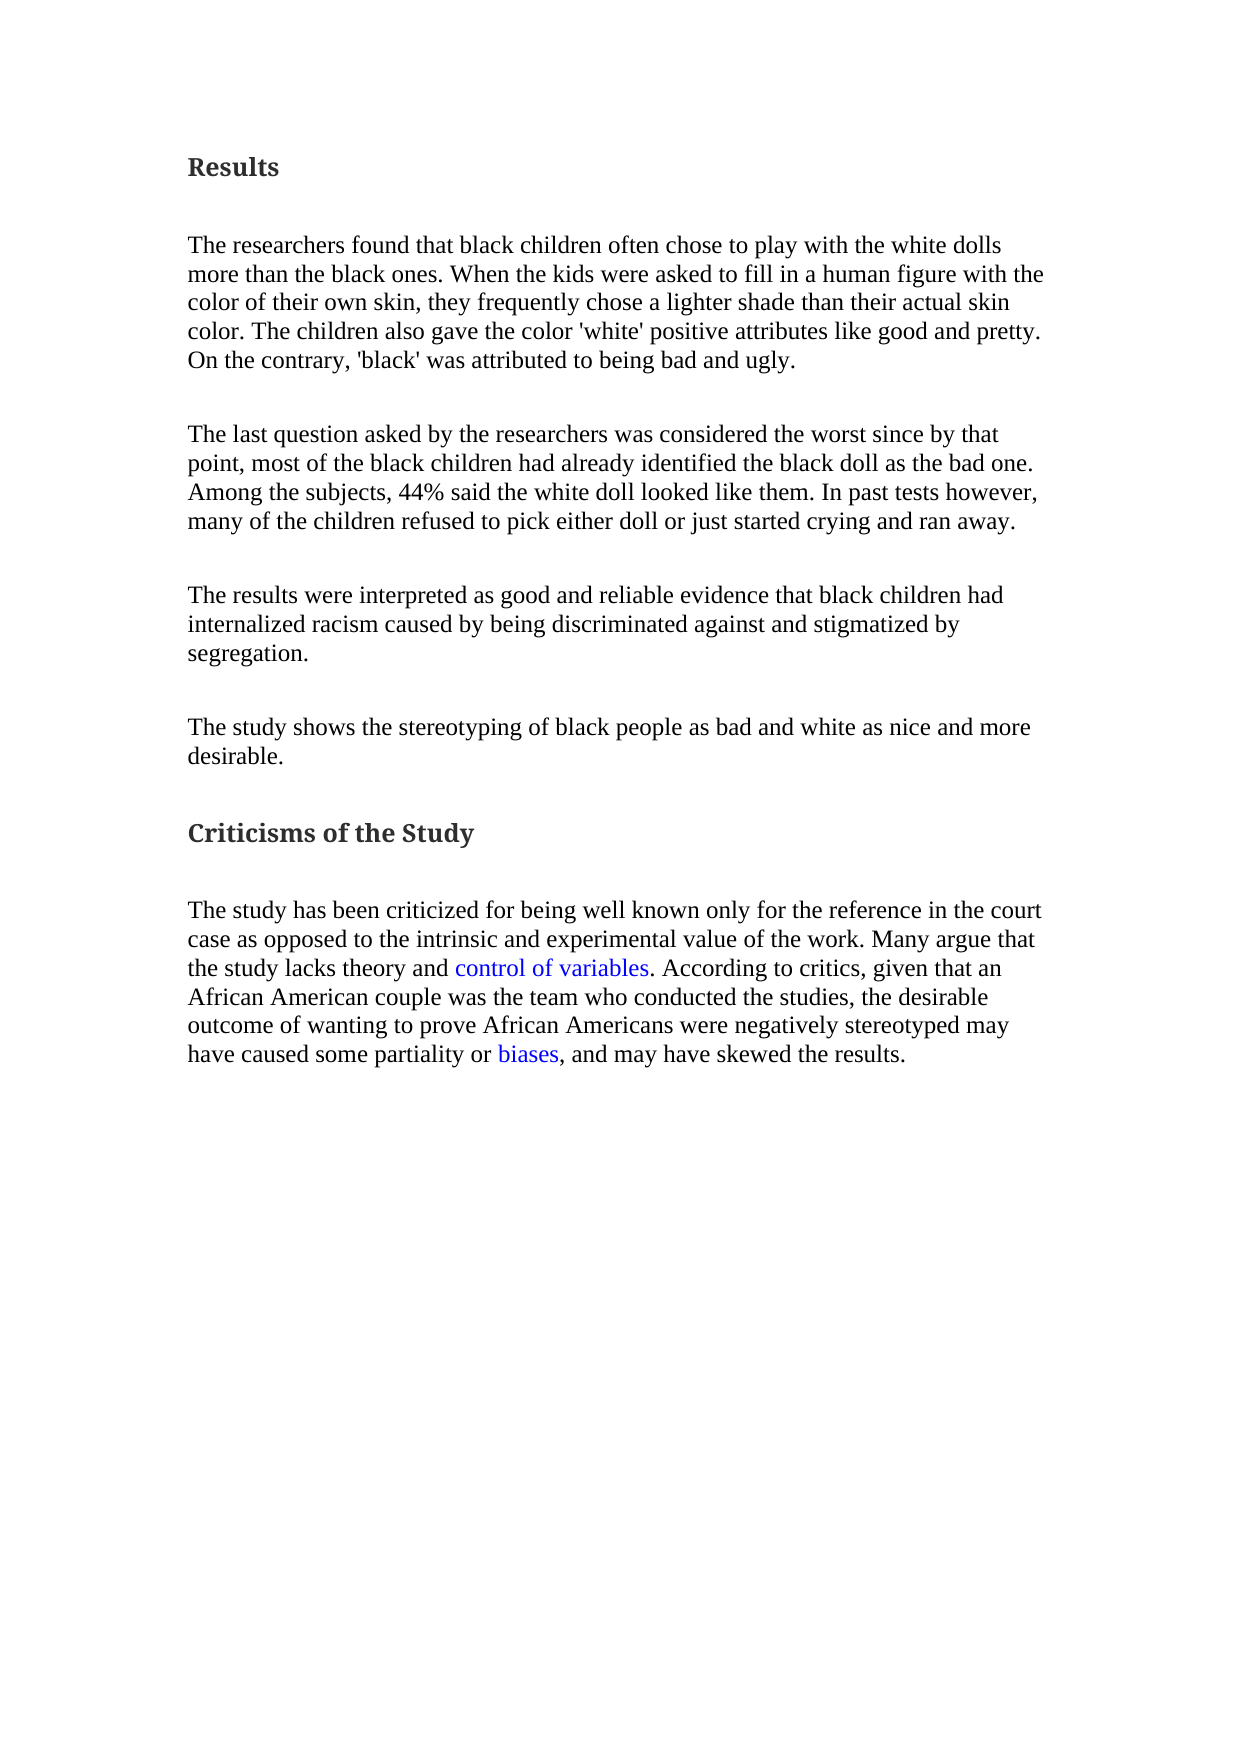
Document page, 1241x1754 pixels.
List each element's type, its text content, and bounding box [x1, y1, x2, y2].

text Criticisms of the Study [187, 816, 1053, 850]
text The last question asked by the researchers was considered the worst since by that point, most of the black children had already identified the black doll as the bad one. Among the subjects, 44% said the white doll looked like them. In past tests however, many of the children refused to pick either doll or just started crying and ran away. [187, 419, 1053, 534]
text The results were interpreted as good and reliable evidence that black children had internalized racism caused by being discriminated against and stigmatized by segregation. [187, 580, 1053, 667]
text The researchers found that black children often chose to play with the white dolls more than the black ones. When the kids were asked to fill in a human figure with the color of their own skin, they frequently chose a lighter shade than their actual skin color. The children also gave the color 'white' positive attributes like good and pretty. On the contrary, 'black' was attributed to being bad and ugly. [187, 230, 1053, 374]
text The study has been criticized for being well known only for the reference in the court case as opposed to the intrinsic and experimental value of the work. Many argue that the study lacks theory and control of variables. According to critics, given that an African American couple was the team who conducted the studies, the desirable outcome of wanting to prove African Americans were negatively stereotyped may have caused some partiality or biases, and may have skewed the results. [187, 896, 1053, 1068]
text Results [187, 150, 1053, 184]
text The study shows the stereotyping of black people as bad and white as nice and more desirable. [187, 712, 1053, 770]
